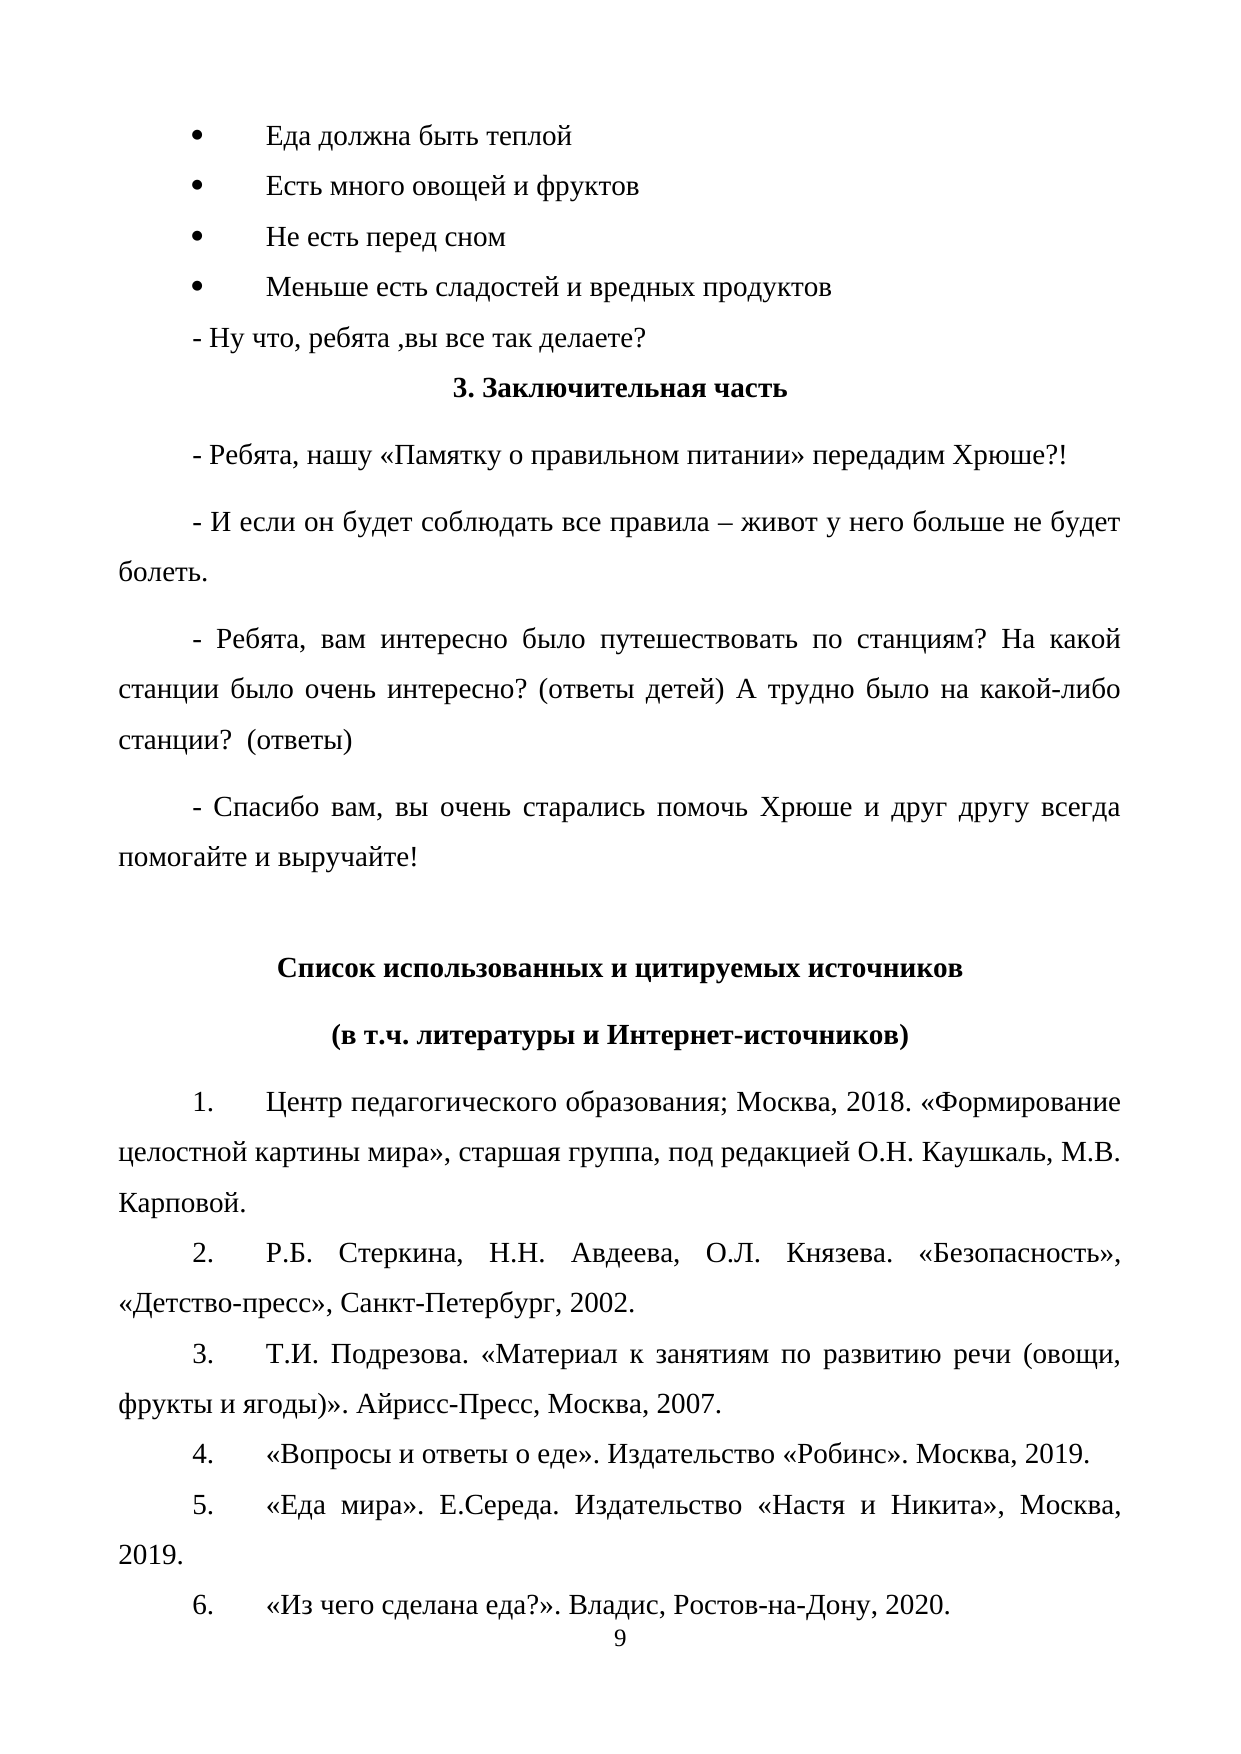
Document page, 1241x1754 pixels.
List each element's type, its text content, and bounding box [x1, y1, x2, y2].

list - Ну что, ребята ,вы все так делаете? [118, 320, 1122, 353]
list Не есть перед сном [118, 219, 1122, 253]
list Центр педагогического образования; Москва, 2018. «Формирование целостной картины мира», старшая группа, под редакцией О.Н. Каушкаль, М.В. Карповой. [118, 1084, 1122, 1218]
text (в т.ч. литературы и Интернет-источников) [118, 1017, 1122, 1051]
text - Спасибо вам, вы очень старались помочь Хрюше и друг другу всегда помогайте и выручайте! [118, 789, 1122, 873]
list Р.Б. Стеркина, Н.Н. Авдеева, О.Л. Князева. «Безопасность», «Детство-пресс», Санкт-Петербург, 2002. [118, 1235, 1122, 1319]
list Есть много овощей и фруктов [118, 168, 1122, 202]
text Список использованных и цитируемых источников [118, 950, 1122, 984]
list «Вопросы и ответы о еде». Издательство «Робинс». Москва, 2019. [118, 1436, 1122, 1470]
list «Еда мира». Е.Середа. Издательство «Настя и Никита», Москва, 2019. [118, 1487, 1122, 1571]
text - Ребята, нашу «Памятку о правильном питании» передадим Хрюше?! [118, 437, 1122, 471]
text - И если он будет соблюдать все правила – живот у него больше не будет болеть. [118, 504, 1122, 588]
list Меньше есть сладостей и вредных продуктов [118, 269, 1122, 303]
list 3. Заключительная часть [118, 370, 1122, 404]
list Еда должна быть теплой [118, 118, 1122, 152]
list Т.И. Подрезова. «Материал к занятиям по развитию речи (овощи, фрукты и ягоды)». Айрисс-Пресс, Москва, 2007. [118, 1336, 1122, 1420]
text - Ребята, вам интересно было путешествовать по станциям? На какой станции было очень интересно? (ответы детей) А трудно было на какой-либо станции? (ответы) [118, 621, 1122, 756]
list «Из чего сделана еда?». Владис, Ростов-на-Дону, 2020. [118, 1587, 1122, 1621]
